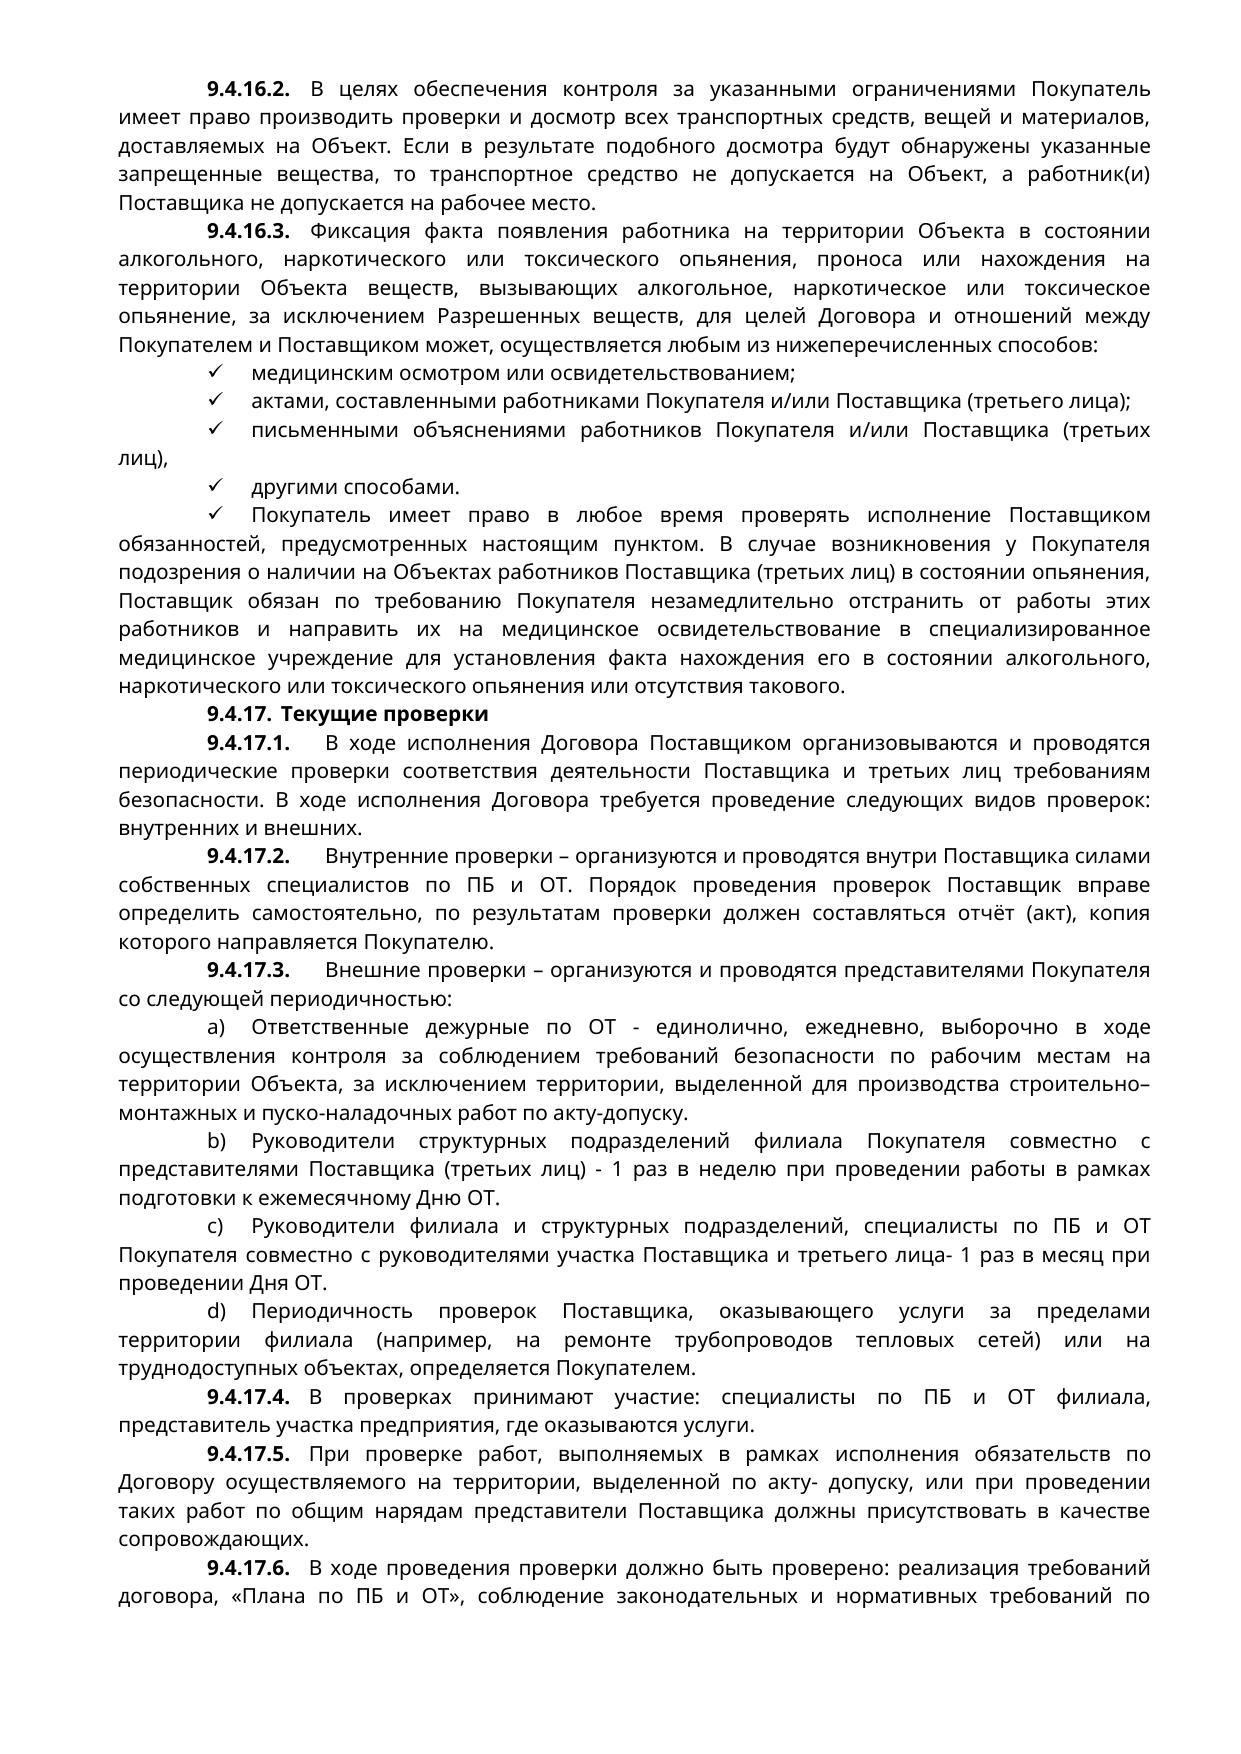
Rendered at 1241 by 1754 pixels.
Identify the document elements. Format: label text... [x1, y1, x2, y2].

list Руководители структурных подразделений филиала Покупателя совместно с представителями Поставщика (третьих лиц) - 1 раз в неделю при проведении работы в рамках подготовки к ежемесячному Дню ОТ. [118, 1126, 1152, 1211]
list Периодичность проверок Поставщика, оказывающего услуги за пределами территории филиала (например, на ремонте трубопроводов тепловых сетей) или на труднодоступных объектах, определяется Покупателем. [118, 1297, 1152, 1382]
list В целях обеспечения контроля за указанными ограничениями Покупатель имеет право производить проверки и досмотр всех транспортных средств, вещей и материалов, доставляемых на Объект. Если в результате подобного досмотра будут обнаружены указанные запрещенные вещества, то транспортное средство не допускается на Объект, а работник(и) Поставщика не допускается на рабочее место. [118, 74, 1152, 216]
list медицинским осмотром или освидетельствованием; [118, 358, 1152, 387]
list Руководители филиала и структурных подразделений, специалисты по ПБ и ОТ Покупателя совместно с руководителями участка Поставщика и третьего лица- 1 раз в месяц при проведении Дня ОТ. [118, 1211, 1152, 1297]
list В проверках принимают участие: специалисты по ПБ и ОТ филиала, представитель участка предприятия, где оказываются услуги. [118, 1382, 1152, 1439]
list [118, 1553, 1152, 1609]
list Ответственные дежурные по ОТ - единолично, ежедневно, выборочно в ходе осуществления контроля за соблюдением требований безопасности по рабочим местам на территории Объекта, за исключением территории, выделенной для производства строительно–монтажных и пуско-наладочных работ по акту-допуску. [118, 1012, 1152, 1126]
list актами, составленными работниками Покупателя и/или Поставщика (третьего лица); [118, 387, 1152, 415]
list При проверке работ, выполняемых в рамках исполнения обязательств по Договору осуществляемого на территории, выделенной по акту- допуску, или при проведении таких работ по общим нарядам представители Поставщика должны присутствовать в качестве сопровождающих. [118, 1439, 1152, 1553]
list Текущие проверки [118, 699, 1152, 728]
list Внутренние проверки – организуются и проводятся внутри Поставщика силами собственных специалистов по ПБ и ОТ. Порядок проведения проверок Поставщик вправе определить самостоятельно, по результатам проверки должен составляться отчёт (акт), копия которого направляется Покупателю. [118, 842, 1152, 955]
list Покупатель имеет право в любое время проверять исполнение Поставщиком обязанностей, предусмотренных настоящим пунктом. В случае возникновения у Покупателя подозрения о наличии на Объектах работников Поставщика (третьих лиц) в состоянии опьянения, Поставщик обязан по требованию Покупателя незамедлительно отстранить от работы этих работников и направить их на медицинское освидетельствование в специализированное медицинское учреждение для установления факта нахождения его в состоянии алкогольного, наркотического или токсического опьянения или отсутствия такового. [118, 500, 1152, 699]
list другими способами. [118, 472, 1152, 500]
list В ходе исполнения Договора Поставщиком организовываются и проводятся периодические проверки соответствия деятельности Поставщика и третьих лиц требованиям безопасности. В ходе исполнения Договора требуется проведение следующих видов проверок: внутренних и внешних. [118, 728, 1152, 842]
list письменными объяснениями работников Покупателя и/или Поставщика (третьих лиц), [118, 415, 1152, 472]
list Внешние проверки – организуются и проводятся представителями Покупателя со следующей периодичностью: [118, 955, 1152, 1012]
list Фиксация факта появления работника на территории Объекта в состоянии алкогольного, наркотического или токсического опьянения, проноса или нахождения на территории Объекта веществ, вызывающих алкогольное, наркотическое или токсическое опьянение, за исключением Разрешенных веществ, для целей Договора и отношений между Покупателем и Поставщиком может, осуществляется любым из нижеперечисленных способов: [118, 216, 1152, 358]
